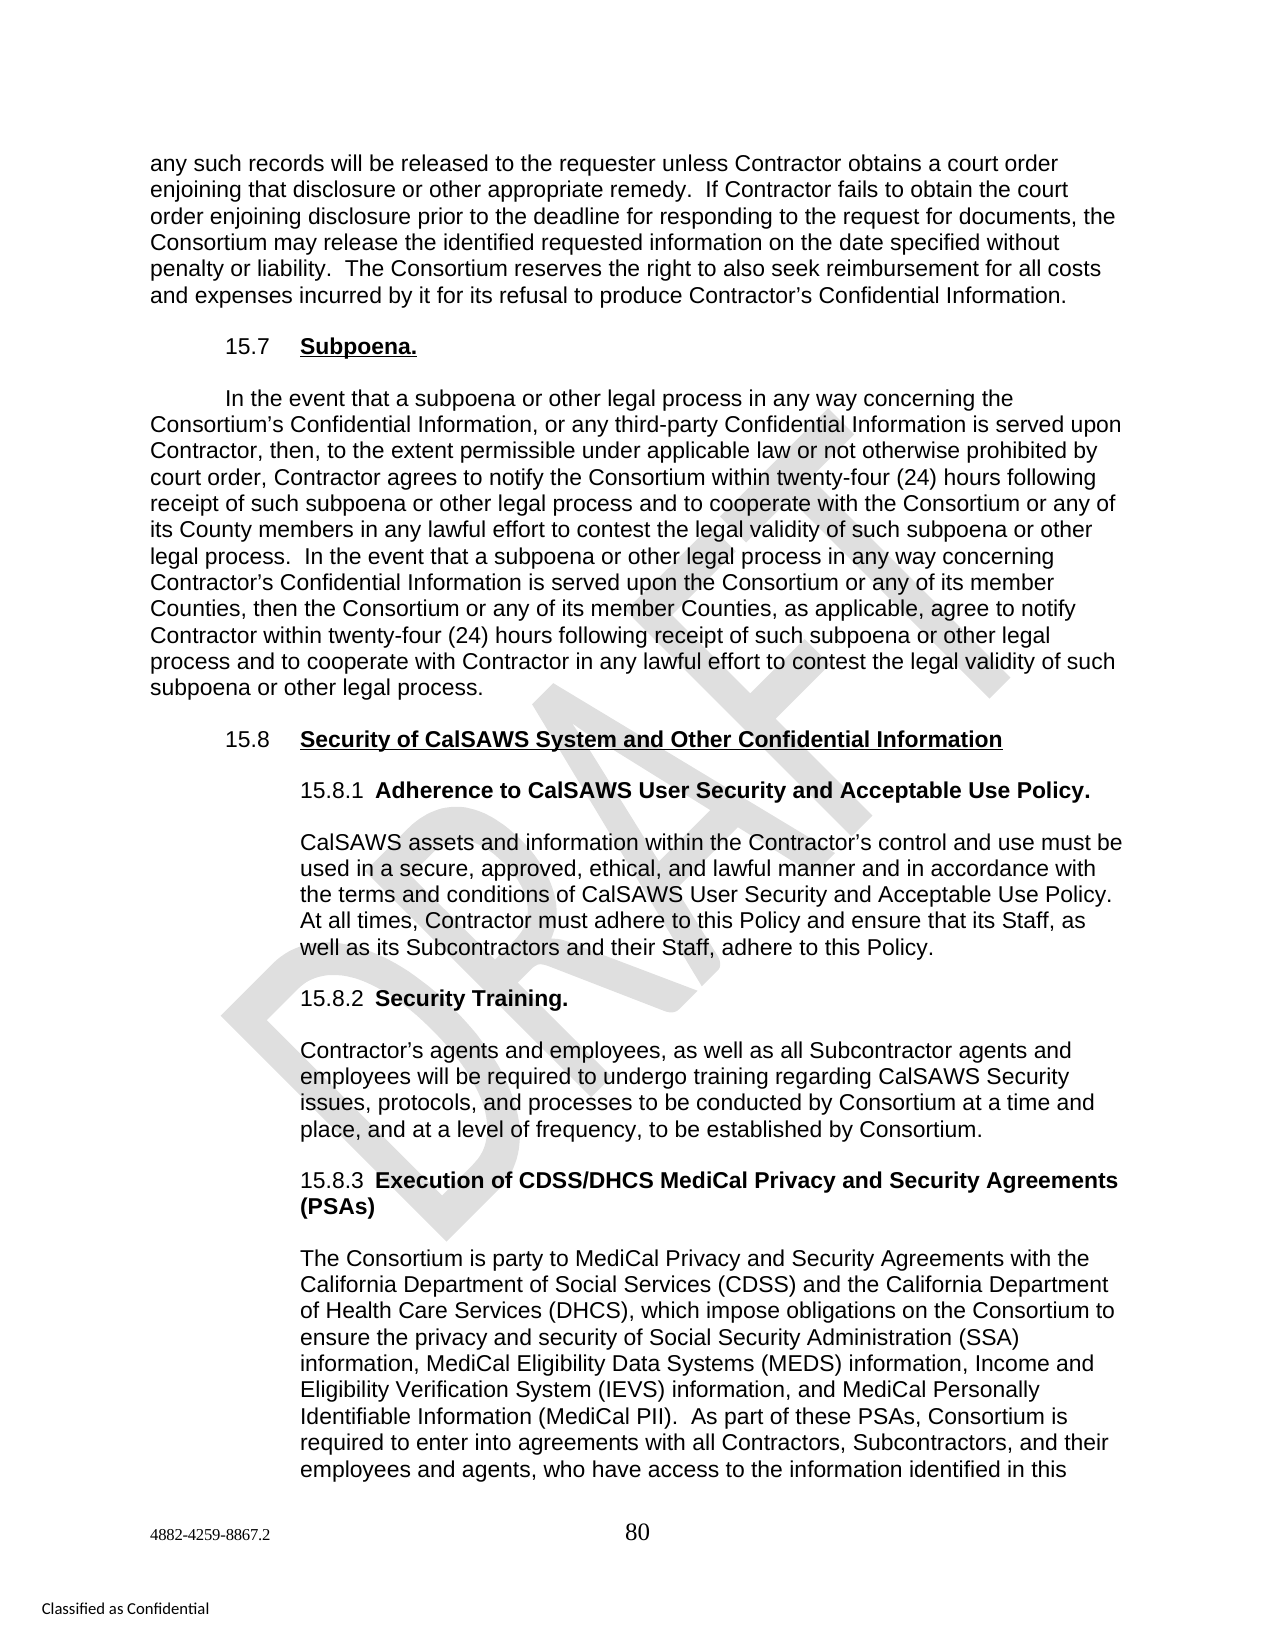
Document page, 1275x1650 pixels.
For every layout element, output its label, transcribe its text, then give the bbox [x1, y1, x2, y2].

text Security Training. [300, 985, 1125, 1012]
text CalSAWS assets and information within the Contractor’s control and use must be used in a secure, approved, ethical, and lawful manner and in accordance with the terms and conditions of CalSAWS User Security and Acceptable Use Policy. At all times, Contractor must adhere to this Policy and ensure that its Staff, as well as its Subcontractors and their Staff, adhere to this Policy. [300, 828, 1125, 960]
text Security of CalSAWS System and Other Confidential Information [225, 726, 1125, 752]
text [300, 1245, 1125, 1482]
text Subpoena. [225, 333, 1125, 359]
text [150, 150, 1125, 308]
text In the event that a subpoena or other legal process in any way concerning the Consortium’s Confidential Information, or any third-party Confidential Information is served upon Contractor, then, to the extent permissible under applicable law or not otherwise prohibited by court order, Contractor agrees to notify the Consortium within twenty-four (24) hours following receipt of such subpoena or other legal process and to cooperate with the Consortium or any of its County members in any lawful effort to contest the legal validity of such subpoena or other legal process. In the event that a subpoena or other legal process in any way concerning Contractor’s Confidential Information is served upon the Consortium or any of its member Counties, then the Consortium or any of its member Counties, as applicable, agree to notify Contractor within twenty-four (24) hours following receipt of such subpoena or other legal process and to cooperate with Contractor in any lawful effort to contest the legal validity of such subpoena or other legal process. [150, 384, 1125, 701]
text Execution of CDSS/DHCS MediCal Privacy and Security Agreements (PSAs) [300, 1167, 1125, 1220]
text Adherence to CalSAWS User Security and Acceptable Use Policy. [300, 777, 1125, 803]
text Contractor’s agents and employees, as well as all Subcontractor agents and employees will be required to undergo training regarding CalSAWS Security issues, protocols, and processes to be conducted by Consortium at a time and place, and at a level of frequency, to be established by Consortium. [300, 1037, 1125, 1142]
